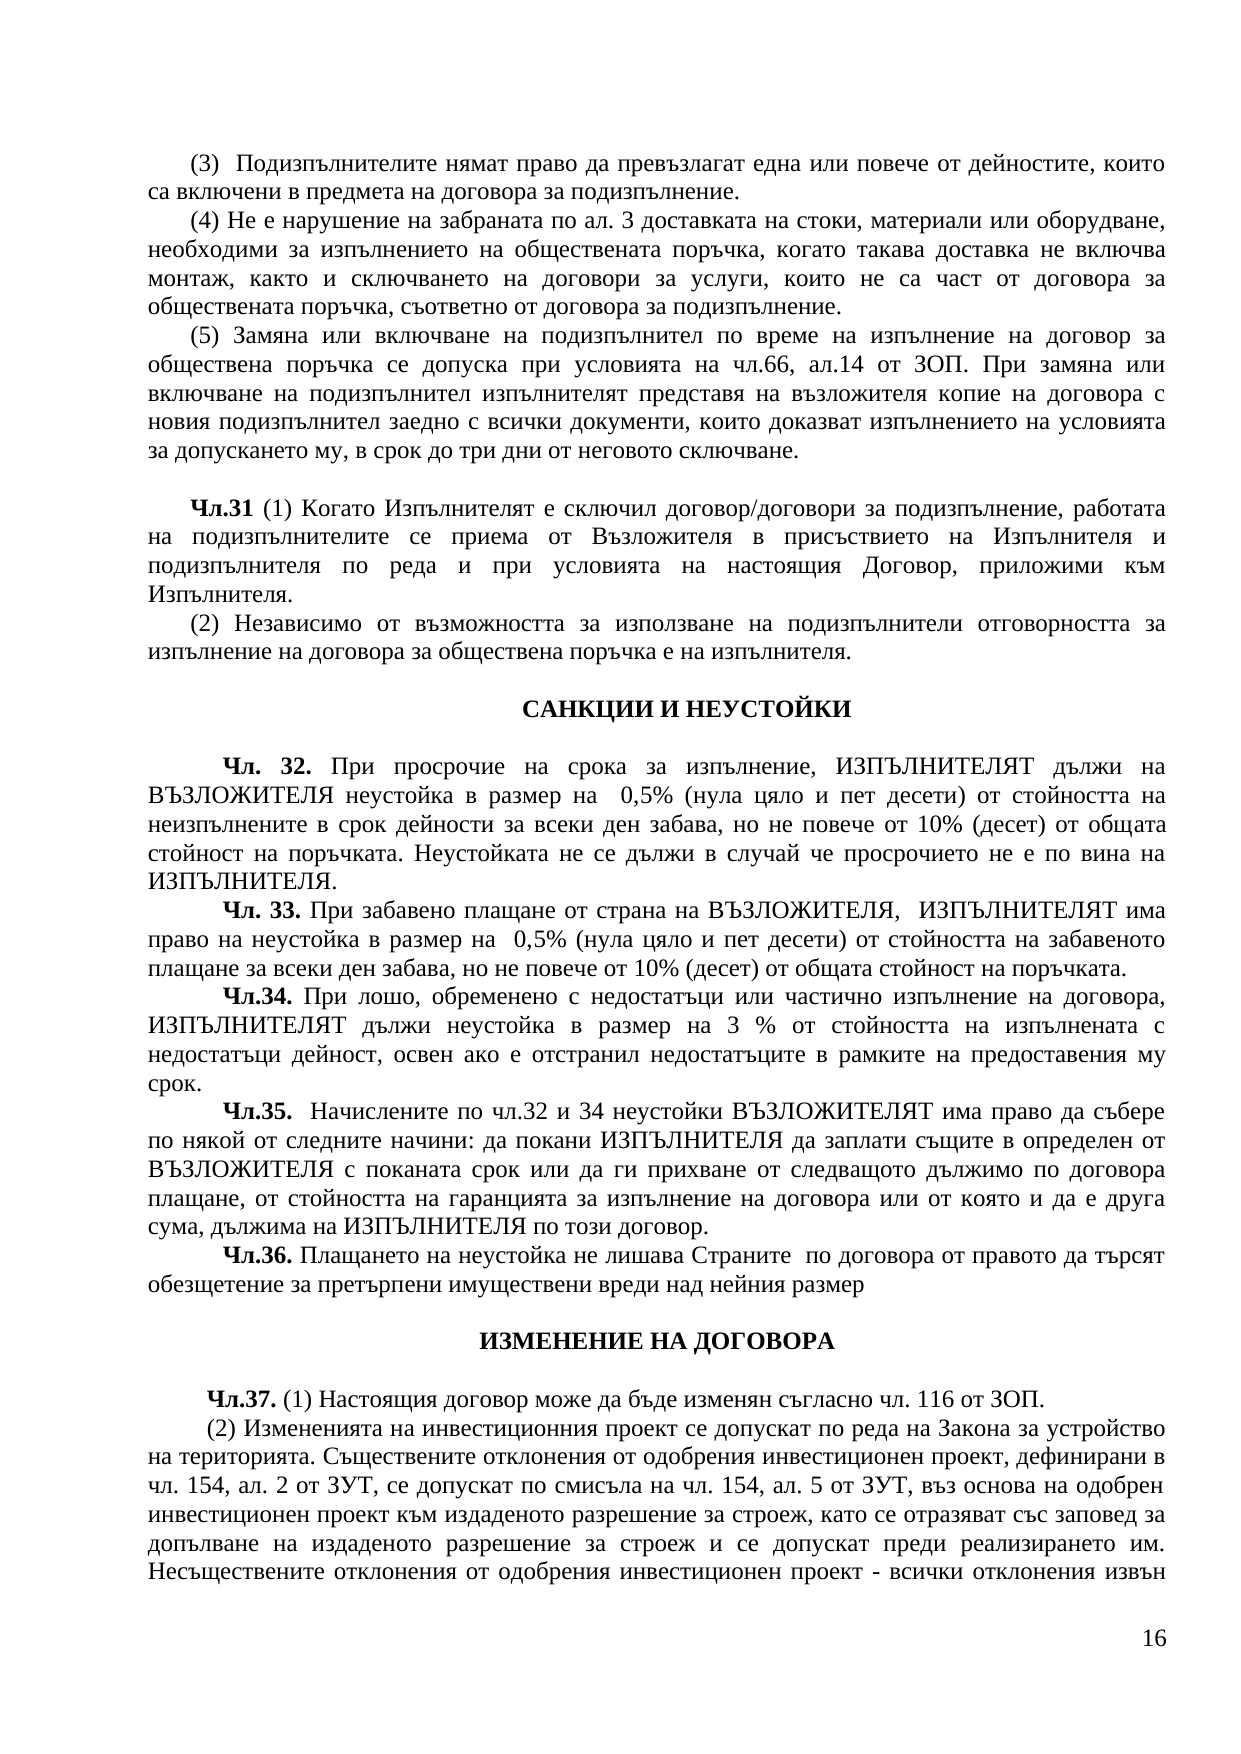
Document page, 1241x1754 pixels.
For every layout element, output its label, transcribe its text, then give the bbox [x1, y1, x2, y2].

text Санкции и неустойкИ [148, 694, 1167, 723]
text Чл.36. Плащането на неустойка не лишава Страните по договора от правото да търсят обезщетение за претърпени имуществени вреди над нейния размер [148, 1240, 1167, 1298]
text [148, 1413, 1167, 1585]
text ИЗМЕНЕНИЕ НА ДОГОВОРА [148, 1326, 1167, 1355]
text (4) Не е нарушение на забраната по ал. 3 доставката на стоки, материали или оборудване, необходими за изпълнението на обществената поръчка, когато такава доставка не включва монтаж, както и сключването на договори за услуги, които не са част от договора за обществената поръчка, съответно от договора за подизпълнение. [148, 205, 1167, 320]
text Чл.35. Начислените по чл.32 и 34 неустойки ВЪЗЛОЖИТЕЛЯТ има право да събере по някой от следните начини: да покани ИЗПЪЛНИТЕЛЯ да заплати същите в определен от ВЪЗЛОЖИТЕЛЯ с поканата срок или да ги прихване от следващото дължимо по договора плащане, от стойността на гаранцията за изпълнение на договора или от която и да е друга сума, дължима на ИЗПЪЛНИТЕЛЯ по този договор. [148, 1096, 1167, 1240]
text Чл. 33. При забавено плащане от страна на ВЪЗЛОЖИТЕЛЯ, ИЗПЪЛНИТЕЛЯТ има право на неустойка в размер на 0,5% (нула цяло и пет десети) от стойността на забавеното плащане за всеки ден забава, но не повече от 10% (десет) от общата стойност на поръчката. [148, 895, 1167, 981]
text (2) Независимо от възможността за използване на подизпълнители отговорността за изпълнение на договора за обществена поръчка е на изпълнителя. [148, 608, 1167, 665]
text Чл.31 (1) Когато Изпълнителят е сключил договор/договори за подизпълнение, работата на подизпълнителите се приема от Възложителя в присъствието на Изпълнителя и подизпълнителя по реда и при условията на настоящия Договор, приложими към Изпълнителя. [148, 493, 1167, 608]
text (5) Замяна или включване на подизпълнител по време на изпълнение на договор за обществена поръчка се допуска при условията на чл.66, ал.14 от ЗОП. При замяна или включване на подизпълнител изпълнителят представя на възложителя копие на договора с новия подизпълнител заедно с всички документи, които доказват изпълнението на условията за допускането му, в срок до три дни от неговото сключване. [148, 320, 1167, 464]
text (3) Подизпълнителите нямат право да превъзлагат една или повече от дейностите, които са включени в предмета на договора за подизпълнение. [148, 148, 1167, 205]
text Чл. 32. При просрочие на срока за изпълнение, ИЗПЪЛНИТЕЛЯТ дължи на ВЪЗЛОЖИТЕЛЯ неустойка в размер на 0,5% (нула цяло и пет десети) от стойността на неизпълнените в срок дейности за всеки ден забава, но не повече от 10% (десет) от общата стойност на поръчката. Неустойката не се дължи в случай че просрочието не е по вина на ИЗПЪЛНИТЕЛЯ. [148, 751, 1167, 895]
text Чл.34. При лошо, обременено с недостатъци или частично изпълнение на договора, ИЗПЪЛНИТЕЛЯТ дължи неустойка в размер на 3 % от стойността на изпълнената с недостатъци дейност, освен ако е отстранил недостатъците в рамките на предоставения му срок. [148, 981, 1167, 1096]
text Чл.37. (1) Настоящия договор може да бъде изменян съгласно чл. 116 от ЗОП. [148, 1384, 1167, 1413]
